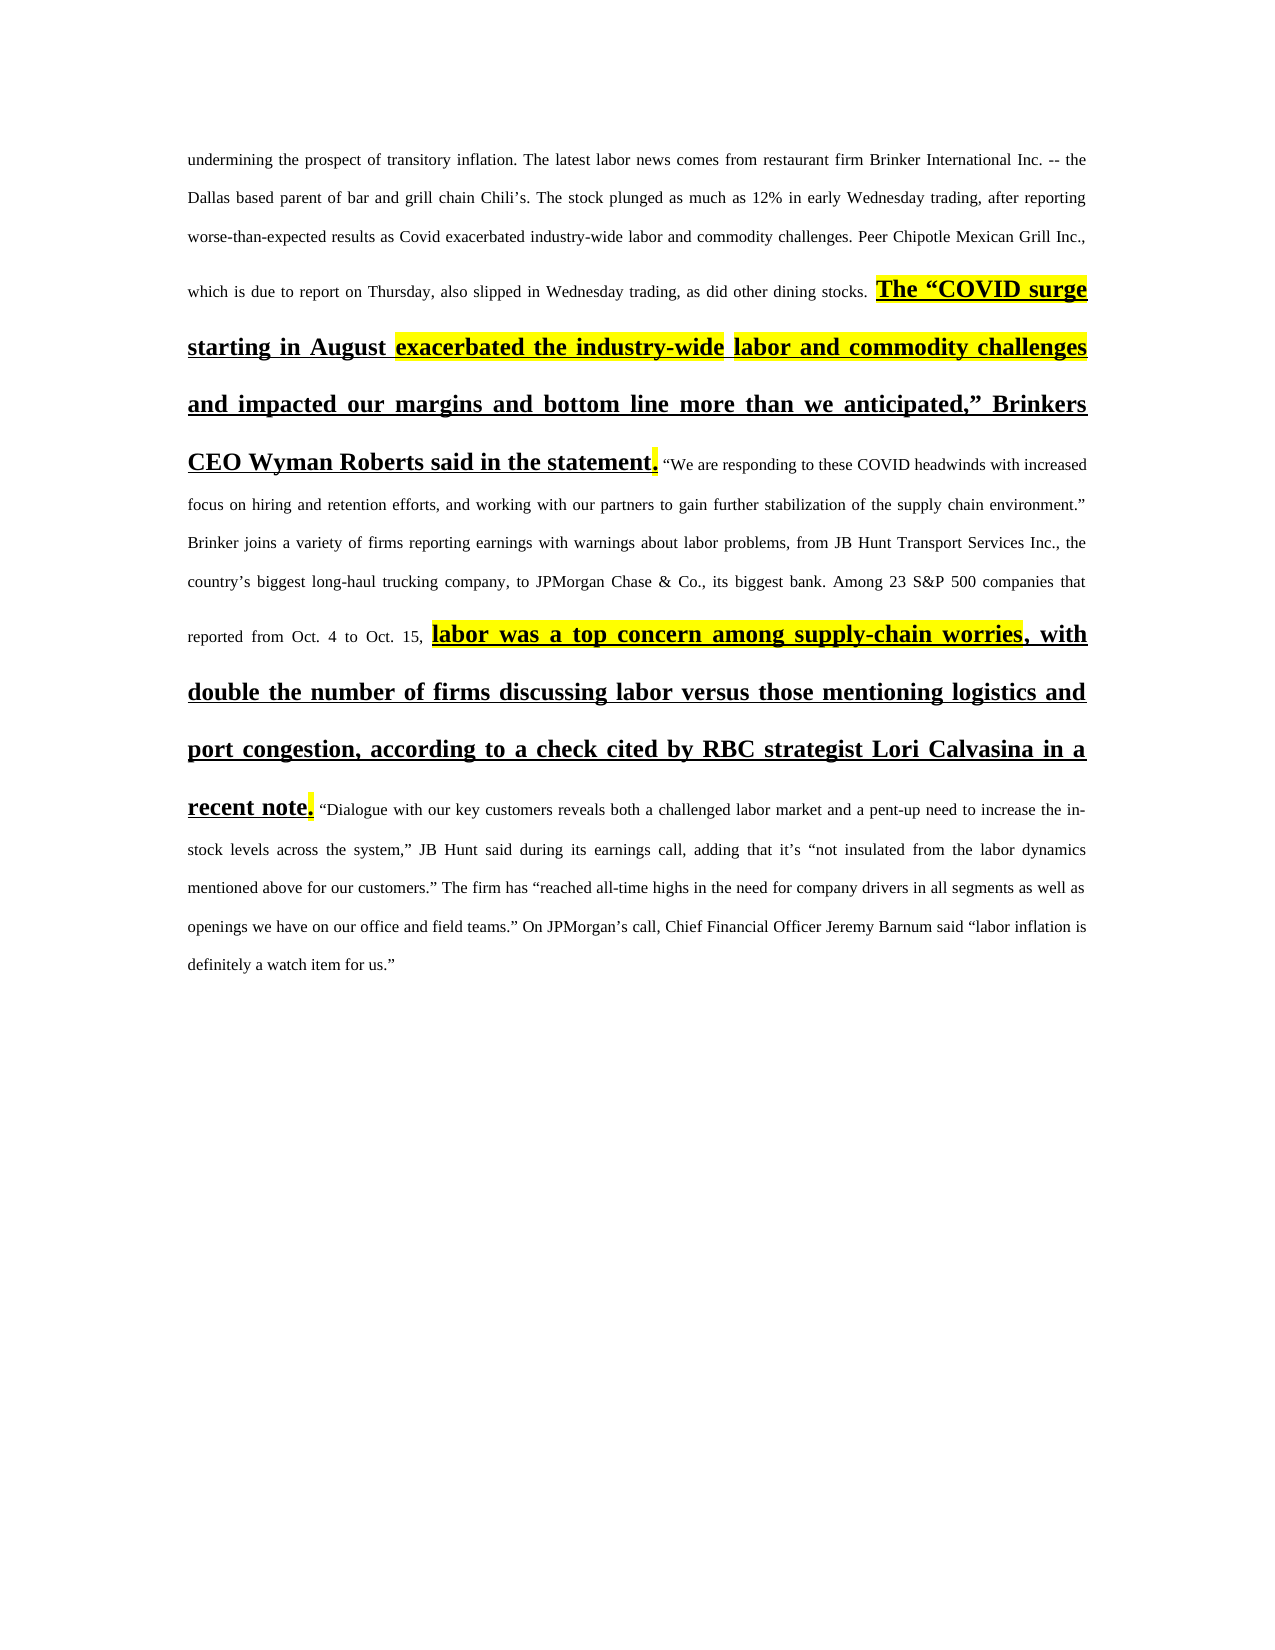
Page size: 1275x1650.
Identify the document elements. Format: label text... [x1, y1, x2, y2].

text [187, 150, 1087, 357]
